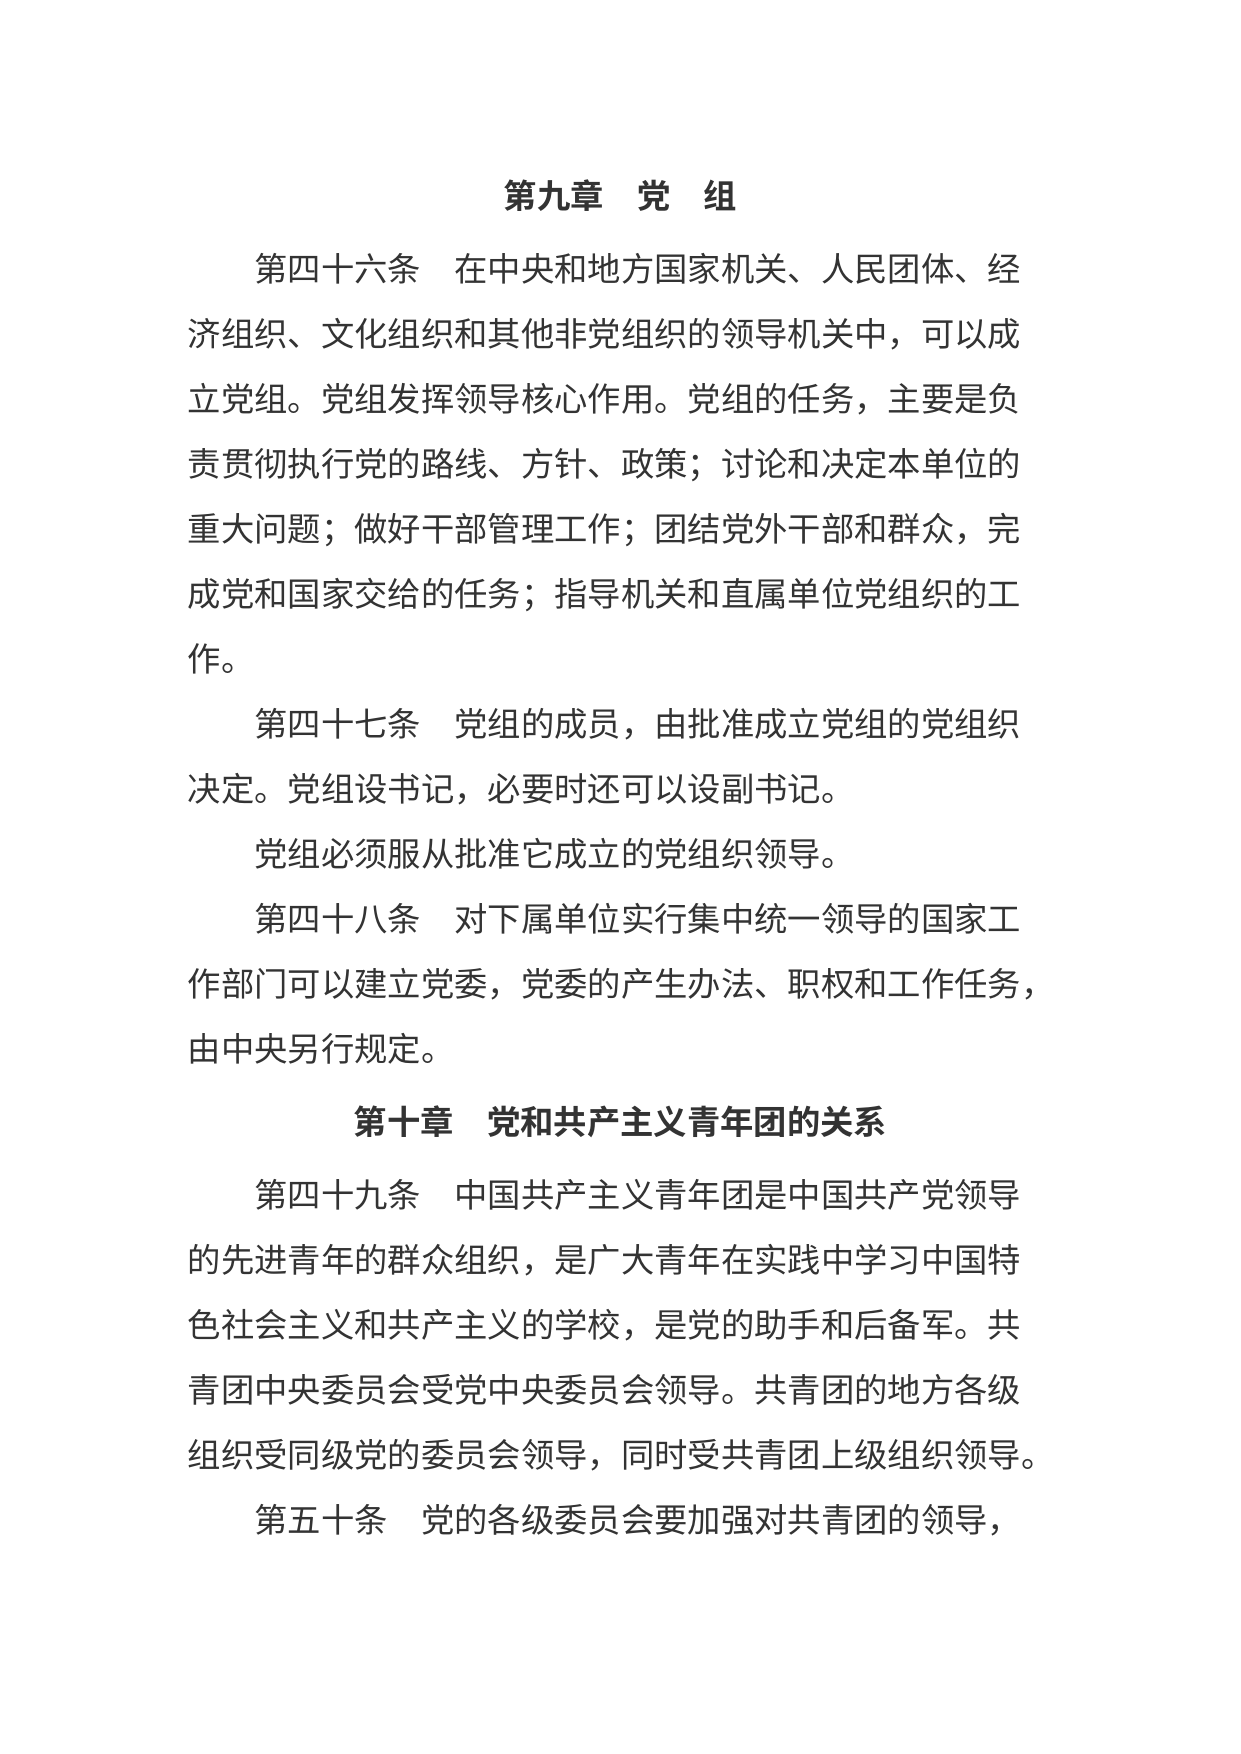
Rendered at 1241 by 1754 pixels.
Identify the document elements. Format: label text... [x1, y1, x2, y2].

text 第十章 党和共产主义青年团的关系 [187, 1088, 1053, 1153]
text 第九章 党 组 [187, 162, 1053, 227]
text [187, 1160, 1053, 1550]
text 第四十六条 在中央和地方国家机关、人民团体、经济组织、文化组织和其他非党组织的领导机关中，可以成立党组。党组发挥领导核心作用。党组的任务，主要是负责贯彻执行党的路线、方针、政策；讨论和决定本单位的重大问题；做好干部管理工作；团结党外干部和群众，完成党和国家交给的任务；指导机关和直属单位党组织的工作。 第四十七条 党组的成员，由批准成立党组的党组织决定。党组设书记，必要时还可以设副书记。 党组必须服从批准它成立的党组织领导。 第四十八条 对下属单位实行集中统一领导的国家工作部门可以建立党委，党委的产生办法、职权和工作任务，由中央另行规定。 [187, 235, 1053, 1080]
